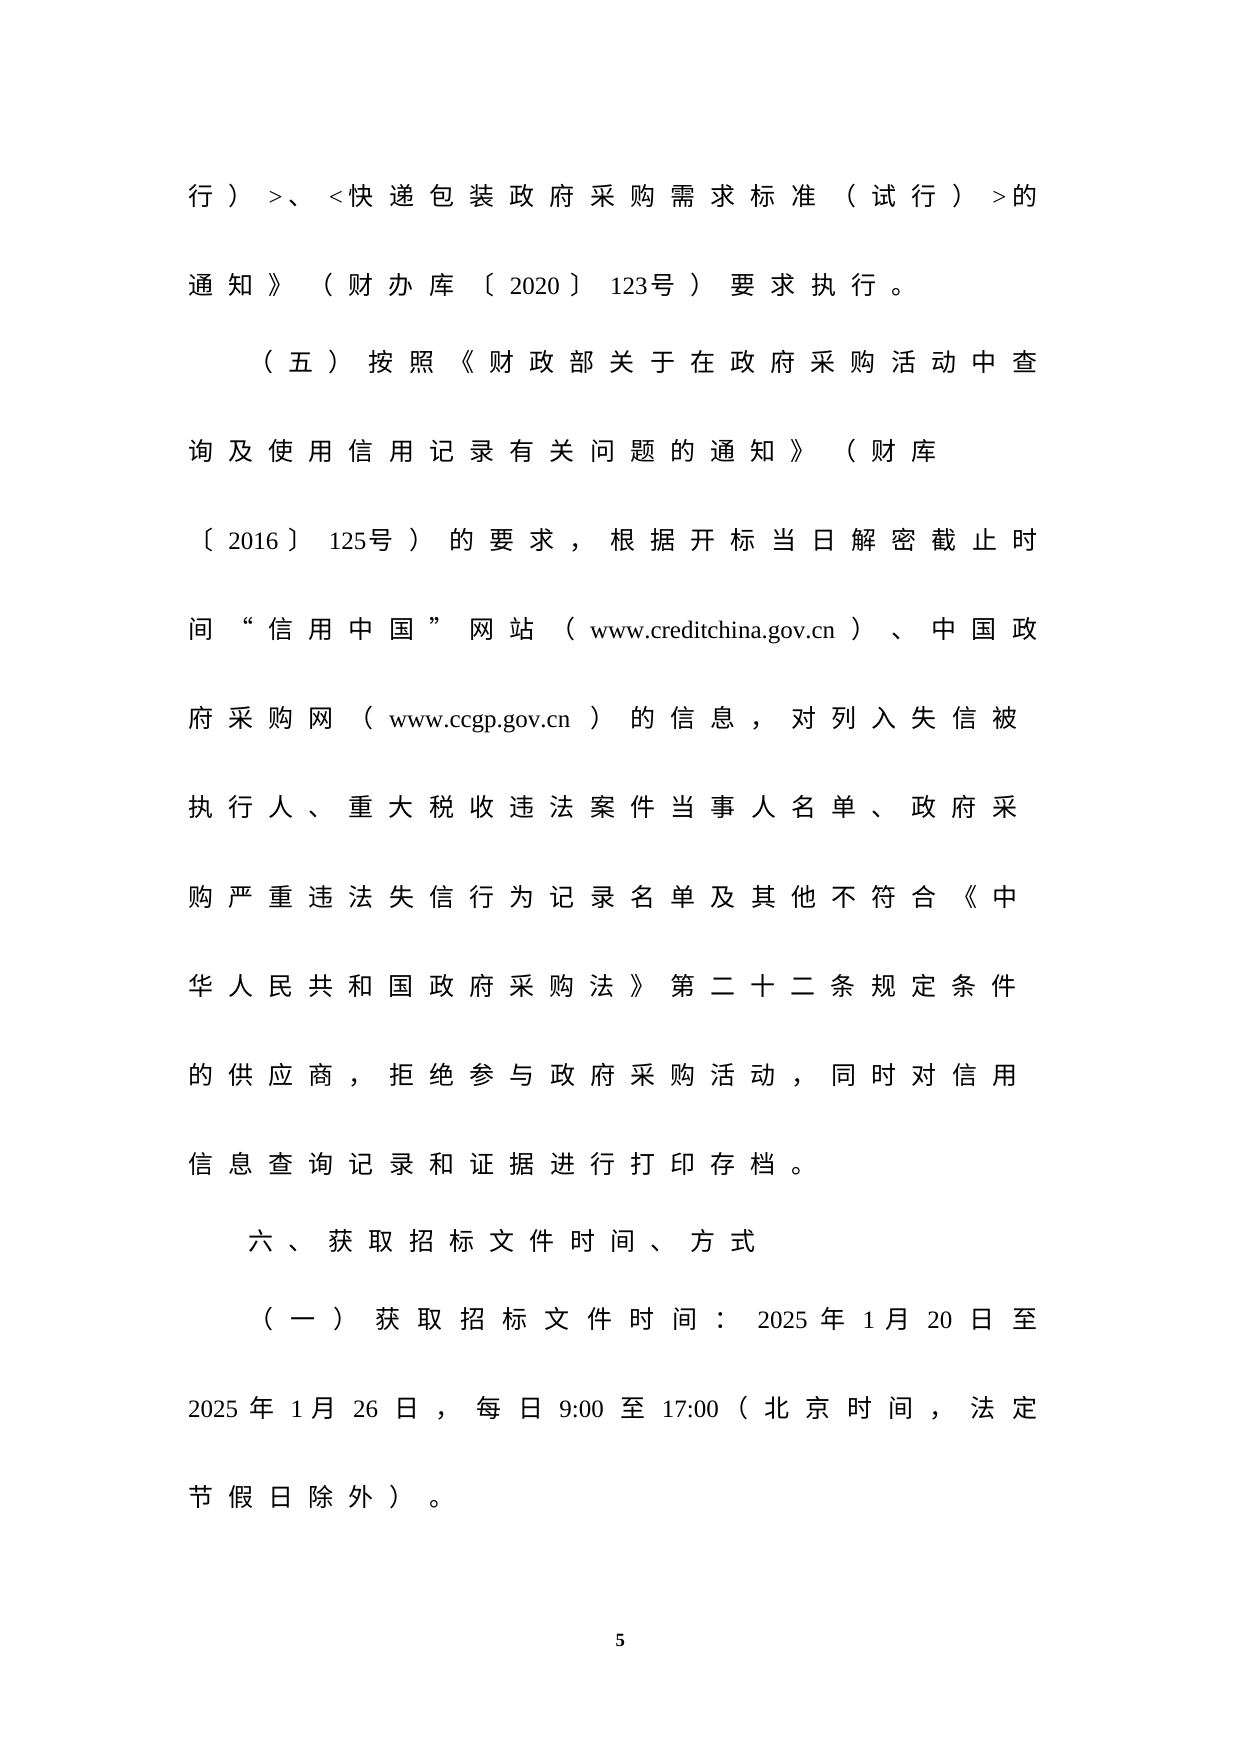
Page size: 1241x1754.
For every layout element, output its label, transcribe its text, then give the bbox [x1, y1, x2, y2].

text （一）获取招标文件时间：2025年1月20日至2025年1月26日，每日9:00至17:00（北京时间，法定节假日除外）。 [188, 1288, 1052, 1525]
text 六、获取招标文件时间、方式 [188, 1210, 1052, 1269]
text （五）按照《财政部关于在政府采购活动中查询及使用信用记录有关问题的通知》（财库〔2016〕125号）的要求，根据开标当日解密截止时间“信用中国”网站（www.creditchina.gov.cn）、中国政府采购网（www.ccgp.gov.cn）的信息，对列入失信被执行人、重大税收违法案件当事人名单、政府采购严重违法失信行为记录名单及其他不符合《中华人民共和国政府采购法》第二十二条规定条件的供应商，拒绝参与政府采购活动，同时对信用信息查询记录和证据进行打印存档。 [188, 331, 1052, 1192]
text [188, 164, 1052, 313]
